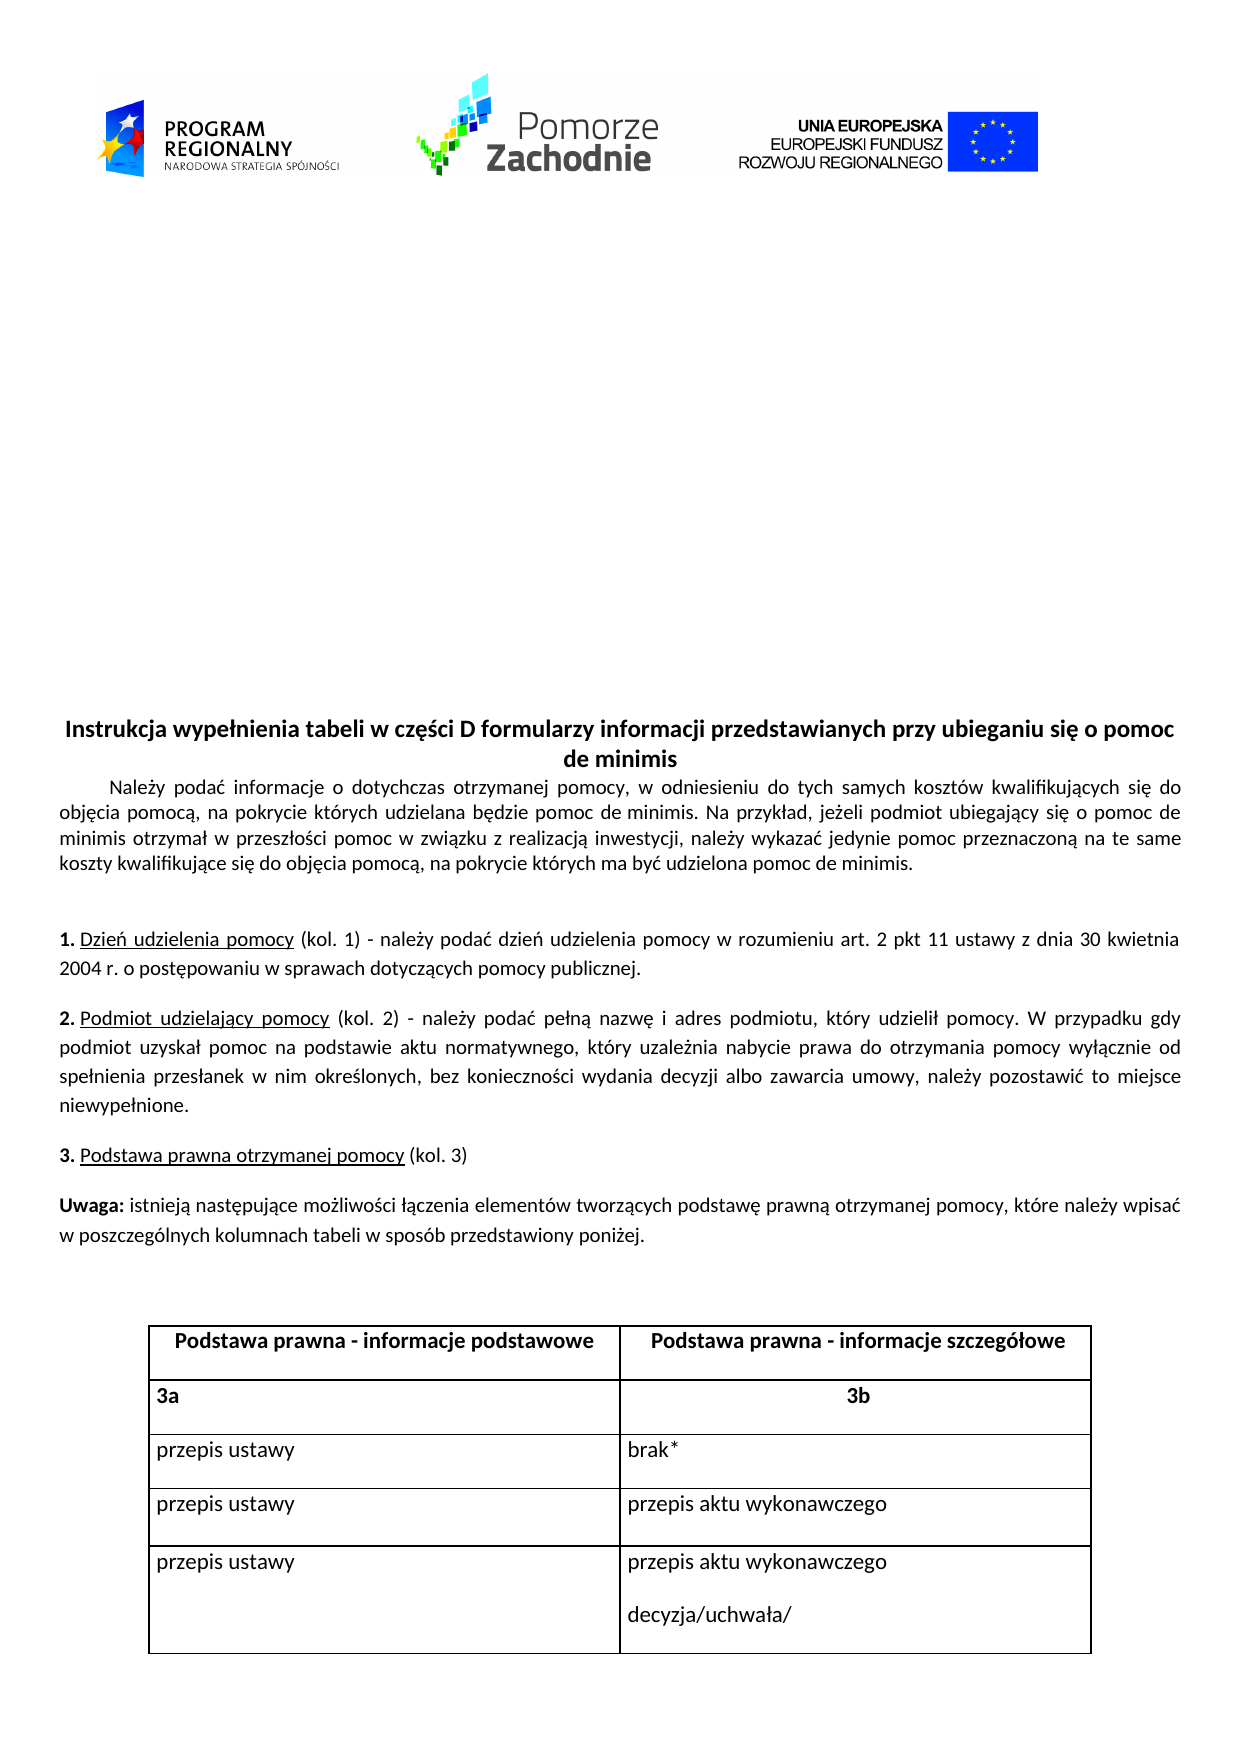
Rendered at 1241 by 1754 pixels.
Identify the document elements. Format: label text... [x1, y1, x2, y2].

picture [96, 73, 1038, 177]
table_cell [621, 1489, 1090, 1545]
text Należy podać informacje o dotychczas otrzymanej pomocy, w odniesieniu do tych samych kosztów kwalifikujących się do objęcia pomocą, na pokrycie których udzielana będzie pomoc de minimis. Na przykład, jeżeli podmiot ubiegający się o pomoc de minimis otrzymał w przeszłości pomoc w związku z realizacją inwestycji, należy wykazać jedynie pomoc przeznaczoną na te same koszty kwalifikujące się do objęcia pomocą, na pokrycie których ma być udzielona pomoc de minimis. [59, 774, 1181, 876]
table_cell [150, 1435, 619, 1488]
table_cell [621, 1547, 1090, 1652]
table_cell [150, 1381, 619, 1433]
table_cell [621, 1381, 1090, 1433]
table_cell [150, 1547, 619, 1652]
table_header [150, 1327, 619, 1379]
text 1. Dzień udzielenia pomocy (kol. 1) - należy podać dzień udzielenia pomocy w rozumieniu art. 2 pkt 11 ustawy z dnia 30 kwietnia 2004 r. o postępowaniu w sprawach dotyczących pomocy publicznej. [59, 926, 1181, 981]
text 3. Podstawa prawna otrzymanej pomocy (kol. 3) [59, 1143, 1181, 1168]
text 2. Podmiot udzielający pomocy (kol. 2) - należy podać pełną nazwę i adres podmiotu, który udzielił pomocy. W przypadku gdy podmiot uzyskał pomoc na podstawie aktu normatywnego, który uzależnia nabycie prawa do otrzymania pomocy wyłącznie od spełnienia przesłanek w nim określonych, bez konieczności wydania decyzji albo zawarcia umowy, należy pozostawić to miejsce niewypełnione. [59, 1005, 1181, 1118]
text Uwaga: istnieją następujące możliwości łączenia elementów tworzących podstawę prawną otrzymanej pomocy, które należy wpisać w poszczególnych kolumnach tabeli w sposób przedstawiony poniżej. [59, 1193, 1181, 1247]
subtitle Instrukcja wypełnienia tabeli w części D formularzy informacji przedstawianych przy ubieganiu się o pomoc de minimis [59, 713, 1181, 774]
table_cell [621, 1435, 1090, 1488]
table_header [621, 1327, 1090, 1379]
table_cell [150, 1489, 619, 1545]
